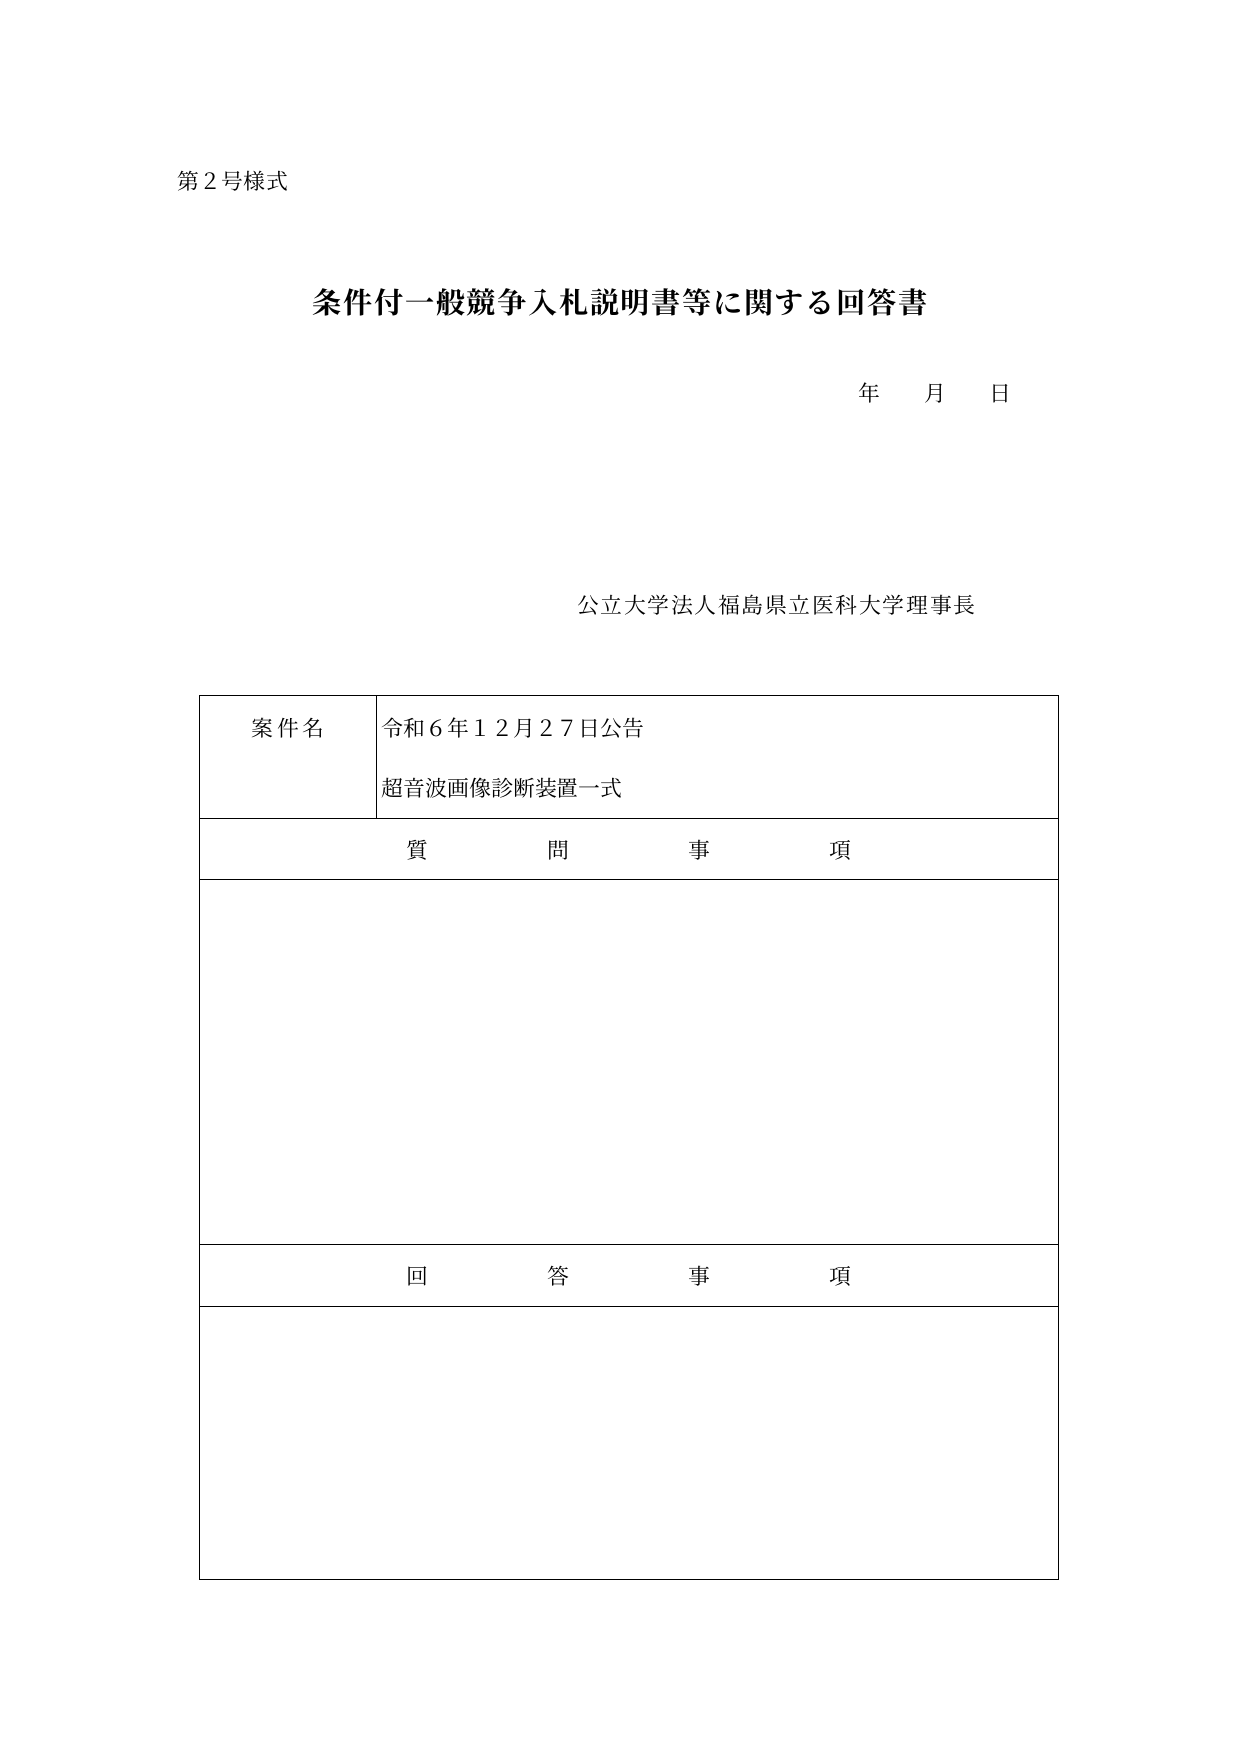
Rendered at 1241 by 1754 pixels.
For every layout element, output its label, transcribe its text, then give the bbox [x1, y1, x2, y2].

text 条件付一般競争入札説明書等に関する回答書 [177, 271, 1063, 331]
table_header 案件名 [200, 696, 376, 817]
table_cell [200, 1307, 1058, 1579]
table_header 令和６年１２月２７日公告 超音波画像診断装置一式 [377, 696, 1058, 817]
table_cell [200, 880, 1058, 1244]
table_cell 回 答 事 項 [200, 1245, 1058, 1306]
table_cell 質 問 事 項 [200, 819, 1058, 879]
text 公立大学法人福島県立医科大学理事長 [177, 574, 1063, 634]
text 年 月 日 [177, 362, 1063, 422]
text 第２号様式 [177, 149, 1063, 210]
